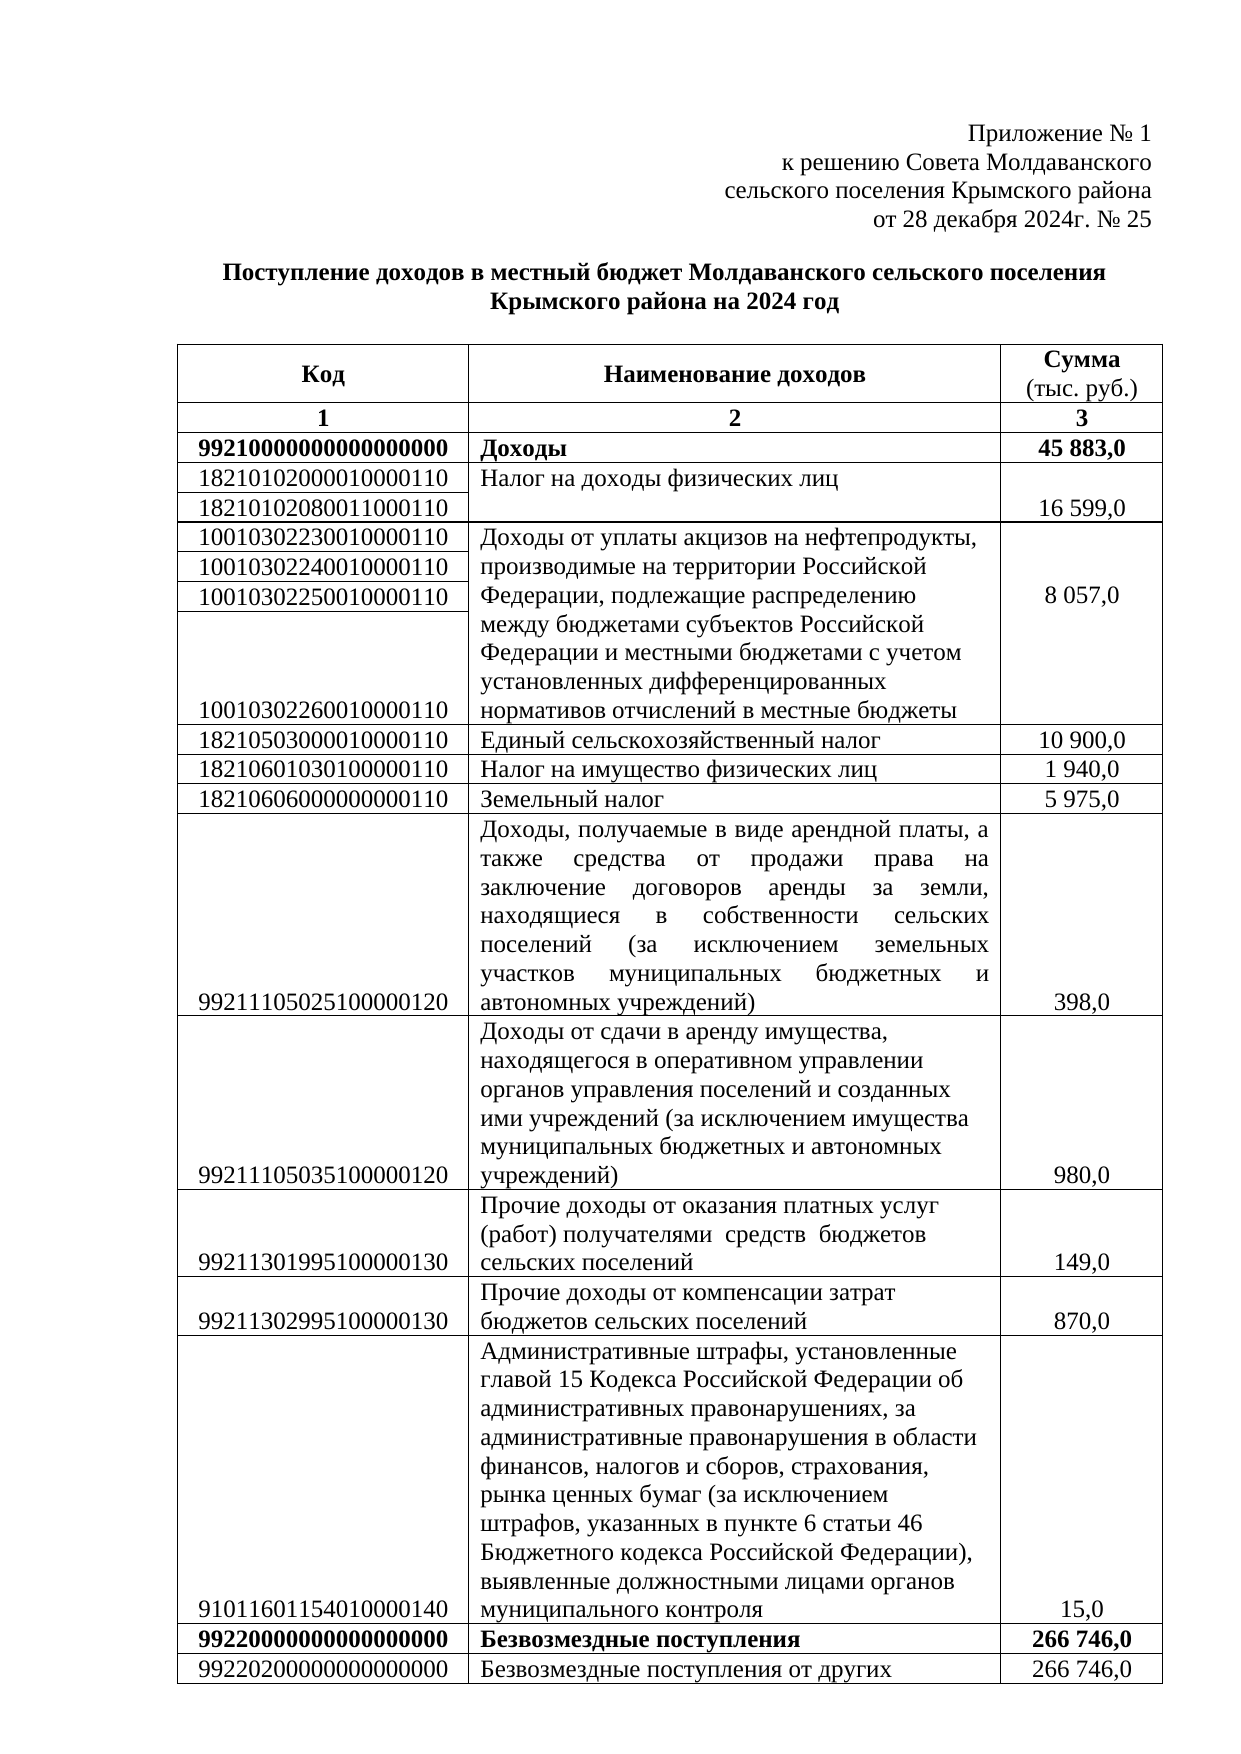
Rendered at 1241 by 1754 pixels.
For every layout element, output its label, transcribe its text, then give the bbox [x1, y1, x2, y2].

text сельского поселения Крымского района [177, 176, 1152, 204]
table_cell 99211301995100000130 [178, 1190, 468, 1276]
table_cell Единый сельскохозяйственный налог [469, 725, 1000, 753]
table_cell 45 883,0 [1001, 433, 1162, 462]
table_cell 99210000000000000000 [178, 433, 468, 462]
text Поступление доходов в местный бюджет Молдаванского сельского поселения Крымского района на 2024 год [177, 257, 1152, 315]
table_cell 870,0 [1001, 1277, 1162, 1335]
table_cell 10010302250010000110 [178, 582, 468, 611]
table_cell 18210102000010000110 [178, 463, 468, 492]
table_cell 398,0 [1001, 814, 1162, 1015]
table_header Сумма (тыс. руб.) [1001, 345, 1162, 402]
table_cell Налог на имущество физических лиц [469, 755, 1000, 783]
table_cell 99211105025100000120 [178, 814, 468, 1015]
table_cell 18210503000010000110 [178, 725, 468, 753]
table_cell Земельный налог [469, 784, 1000, 813]
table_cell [469, 1654, 1000, 1683]
table_cell Прочие доходы от компенсации затрат бюджетов сельских поселений [469, 1277, 1000, 1335]
table_cell 18210102080011000110 [178, 493, 468, 521]
text Приложение № 1 [177, 118, 1152, 147]
table_cell Доходы, получаемые в виде арендной платы, а также средства от продажи права на заключение договоров аренды за земли, находящиеся в собственности сельских поселений (за исключением земельных участков муниципальных бюджетных и автономных учреждений) [469, 814, 1000, 1015]
table_cell Прочие доходы от оказания платных услуг (работ) получателями средств бюджетов сельских поселений [469, 1190, 1000, 1276]
text к решению Совета Молдаванского [177, 147, 1152, 176]
table_cell 2 [469, 403, 1000, 432]
table_cell 99211105035100000120 [178, 1016, 468, 1189]
table_cell 16 599,0 [1001, 463, 1162, 521]
table_cell 99220000000000000000 [178, 1624, 468, 1653]
table_cell 266 746,0 [1001, 1624, 1162, 1653]
table_cell 10 900,0 [1001, 725, 1162, 753]
table_cell 266 746,0 [1001, 1654, 1162, 1683]
table_cell 91011601154010000140 [178, 1336, 468, 1623]
table_cell Налог на доходы физических лиц [469, 463, 1000, 521]
table_cell 1 [178, 403, 468, 432]
table_cell Доходы от сдачи в аренду имущества, находящегося в оперативном управлении органов управления поселений и созданных ими учреждений (за исключением имущества муниципальных бюджетных и автономных учреждений) [469, 1016, 1000, 1189]
table_cell Безвозмездные поступления [469, 1624, 1000, 1653]
table_cell 15,0 [1001, 1336, 1162, 1623]
table_cell 980,0 [1001, 1016, 1162, 1189]
table_cell 18210606000000000110 [178, 784, 468, 813]
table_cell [178, 1654, 468, 1683]
table_cell 10010302240010000110 [178, 552, 468, 581]
table_cell Доходы от уплаты акцизов на нефтепродукты, производимые на территории Российской Федерации, подлежащие распределению между бюджетами субъектов Российской Федерации и местными бюджетами с учетом установленных дифференцированных нормативов отчислений в местные бюджеты [469, 523, 1000, 724]
table_cell 8 057,0 [1001, 523, 1162, 724]
table_cell 10010302260010000110 [178, 612, 468, 724]
table_header Код [178, 345, 468, 402]
table_cell Доходы [469, 433, 1000, 462]
table_header Наименование доходов [469, 345, 1000, 402]
table_cell 99211302995100000130 [178, 1277, 468, 1335]
table_cell 5 975,0 [1001, 784, 1162, 813]
table_cell 3 [1001, 403, 1162, 432]
table_cell Административные штрафы, установленные главой 15 Кодекса Российской Федерации об административных правонарушениях, за административные правонарушения в области финансов, налогов и сборов, страхования, рынка ценных бумаг (за исключением штрафов, указанных в пункте 6 статьи 46 Бюджетного кодекса Российской Федерации), выявленные должностными лицами органов муниципального контроля [469, 1336, 1000, 1623]
table_cell 149,0 [1001, 1190, 1162, 1276]
table_cell 18210601030100000110 [178, 755, 468, 783]
table_cell 10010302230010000110 [178, 523, 468, 551]
table_cell 1 940,0 [1001, 755, 1162, 783]
text от 28 декабря 2024г. № 25 [177, 204, 1152, 233]
